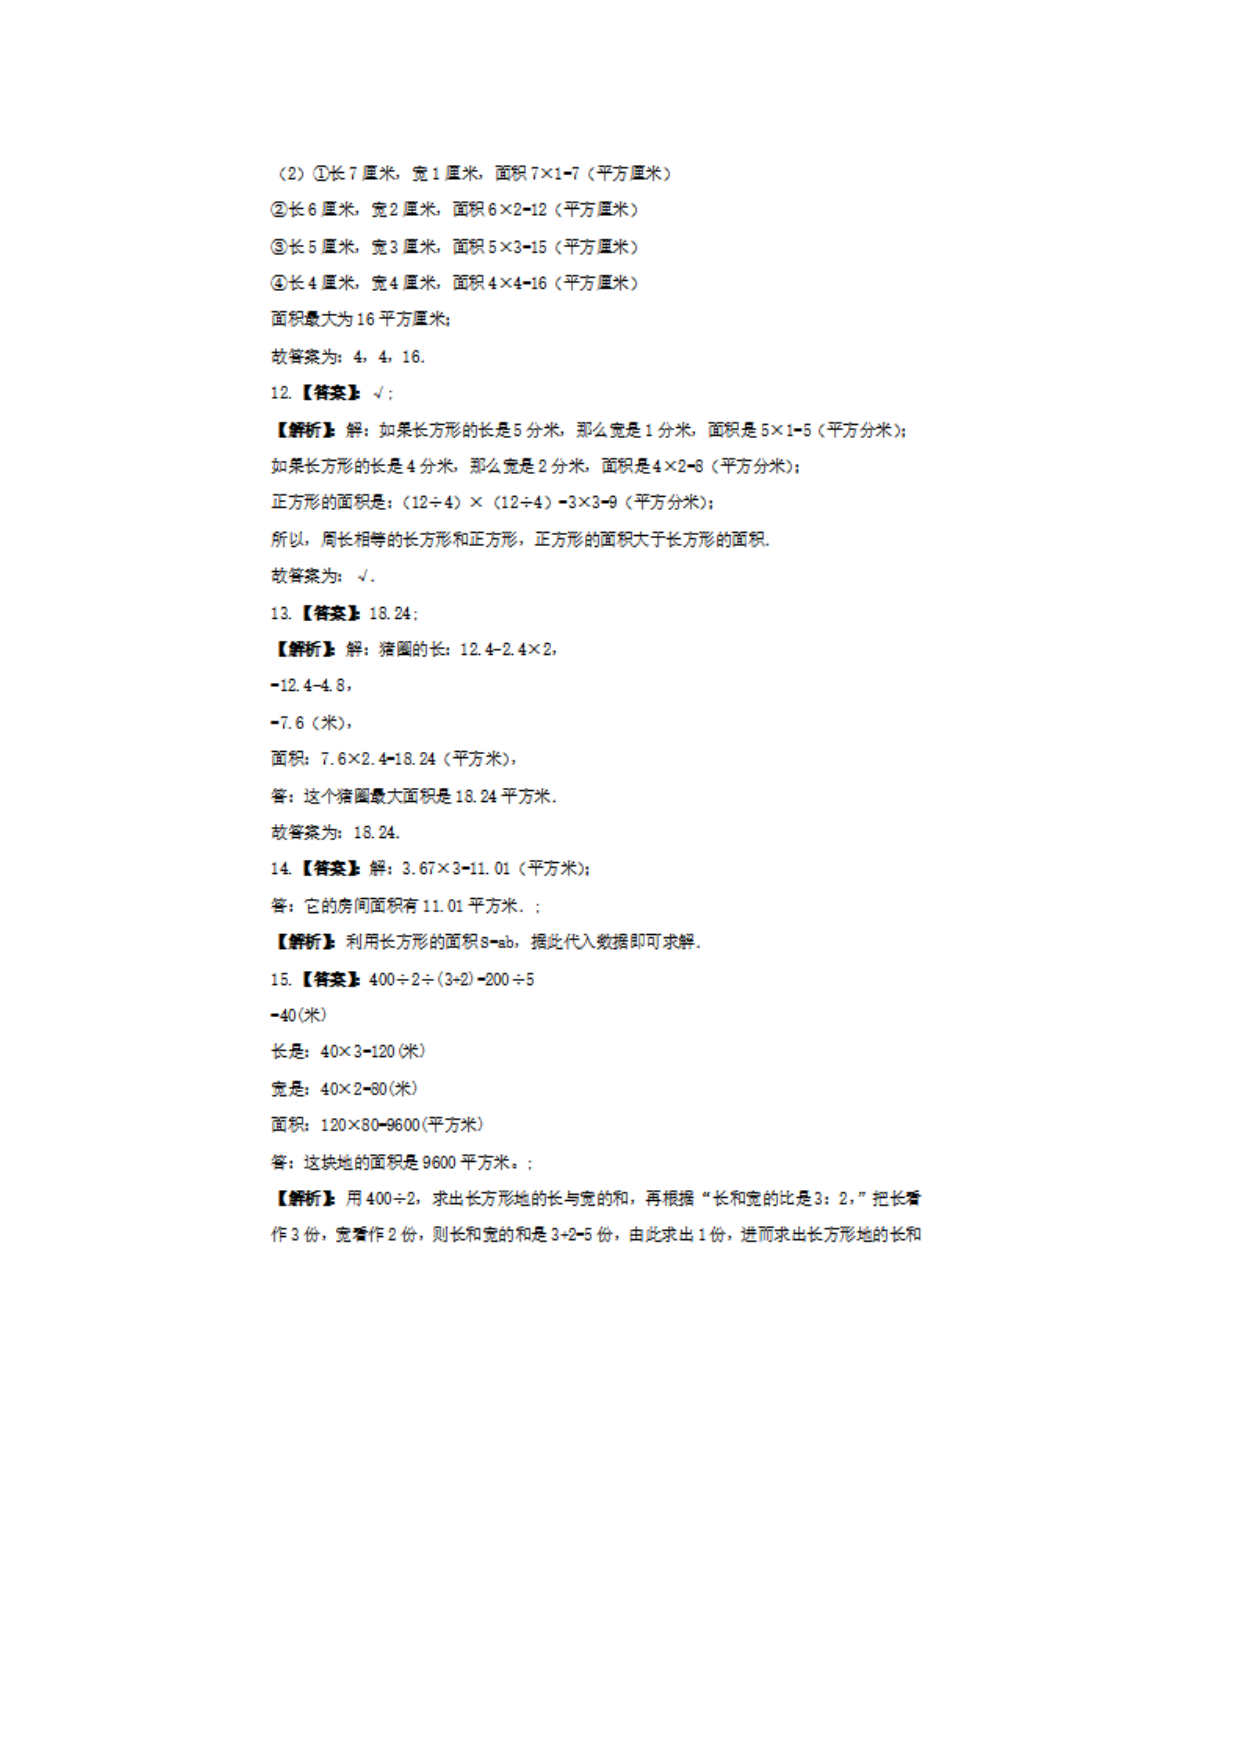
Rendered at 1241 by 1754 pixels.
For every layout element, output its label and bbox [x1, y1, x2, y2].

picture [242, 162, 999, 1247]
